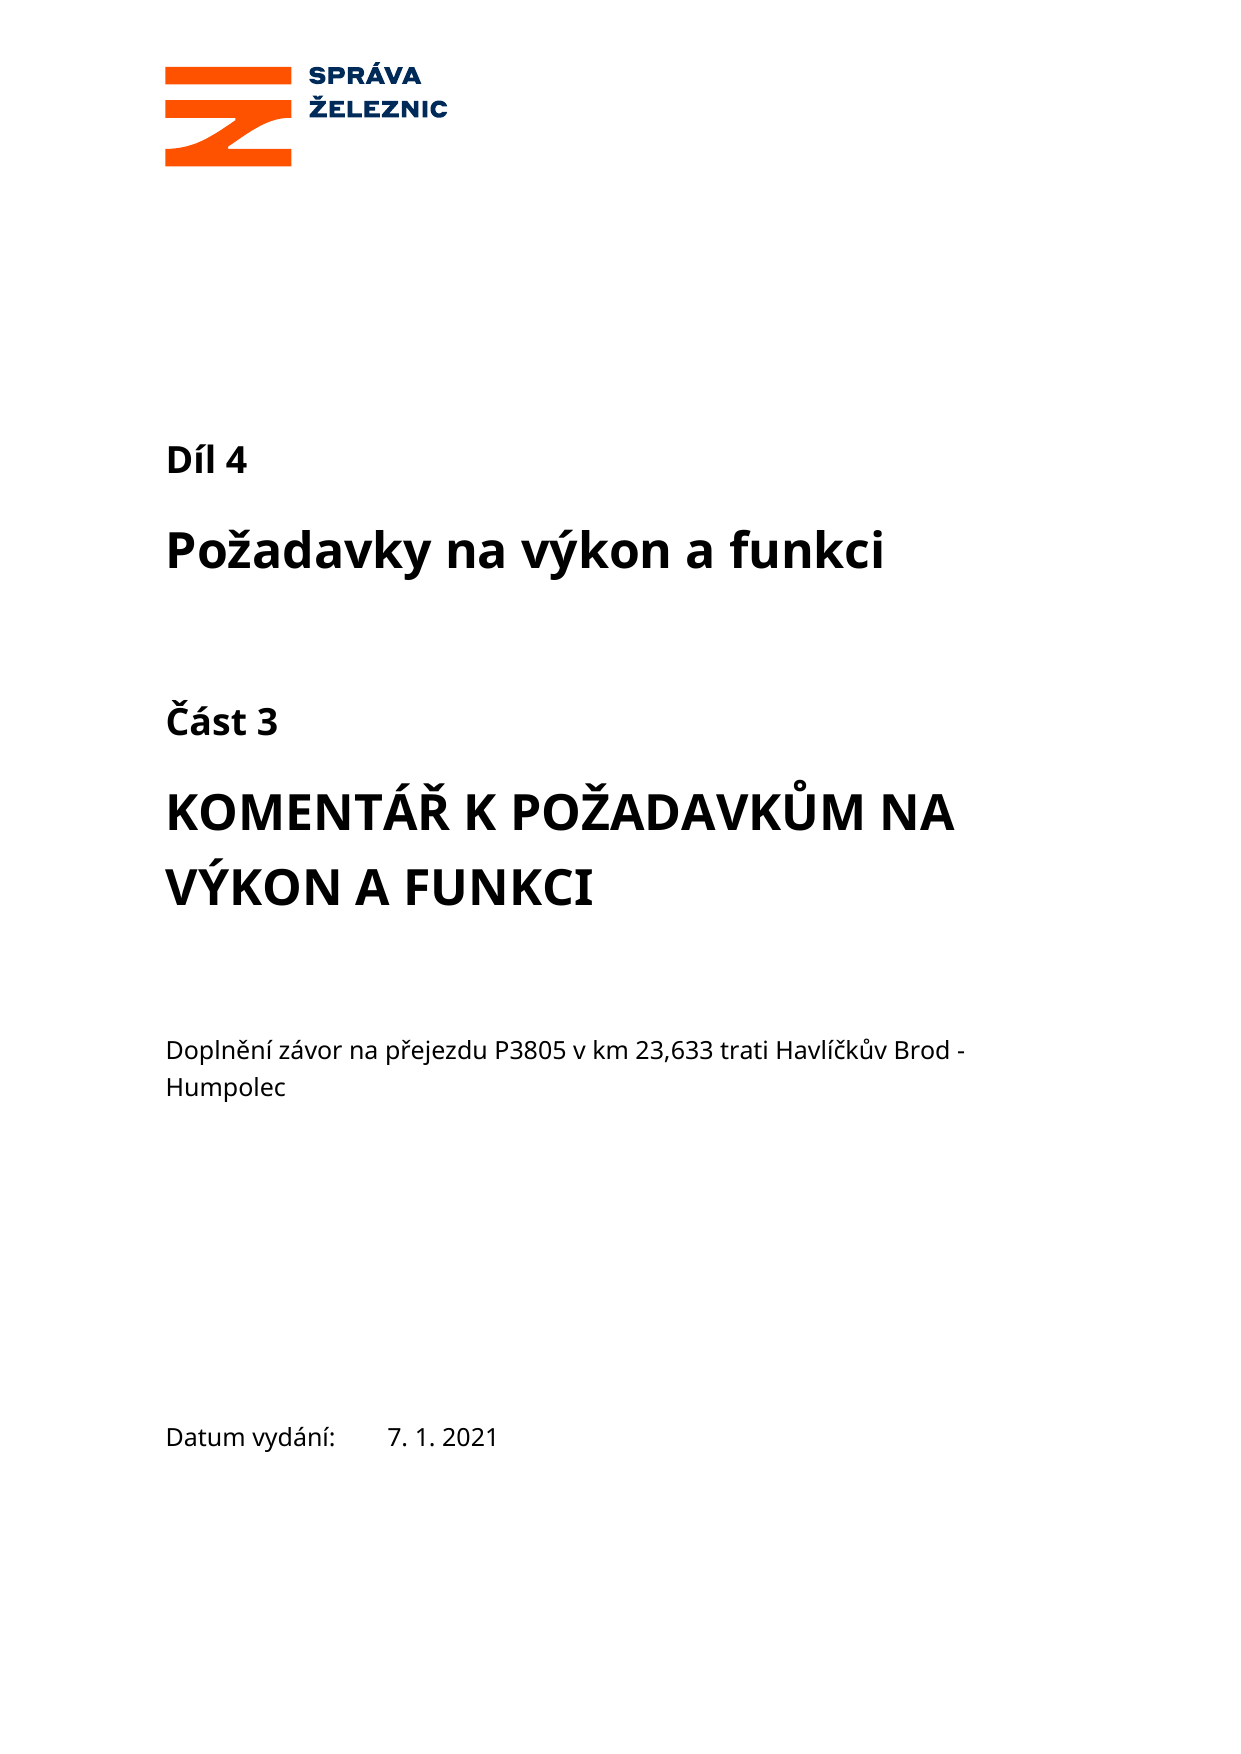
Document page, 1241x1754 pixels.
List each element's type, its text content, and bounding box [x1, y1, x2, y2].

text Díl 4 [165, 433, 1075, 484]
text Datum vydání: 7. 1. 2021 [165, 1419, 1075, 1454]
text Požadavky na výkon a funkci [165, 514, 1075, 583]
text KOMENTÁŘ K POŽADAVKŮM NA VÝKON A FUNKCI [165, 777, 1075, 920]
text Část 3 [165, 696, 1075, 747]
